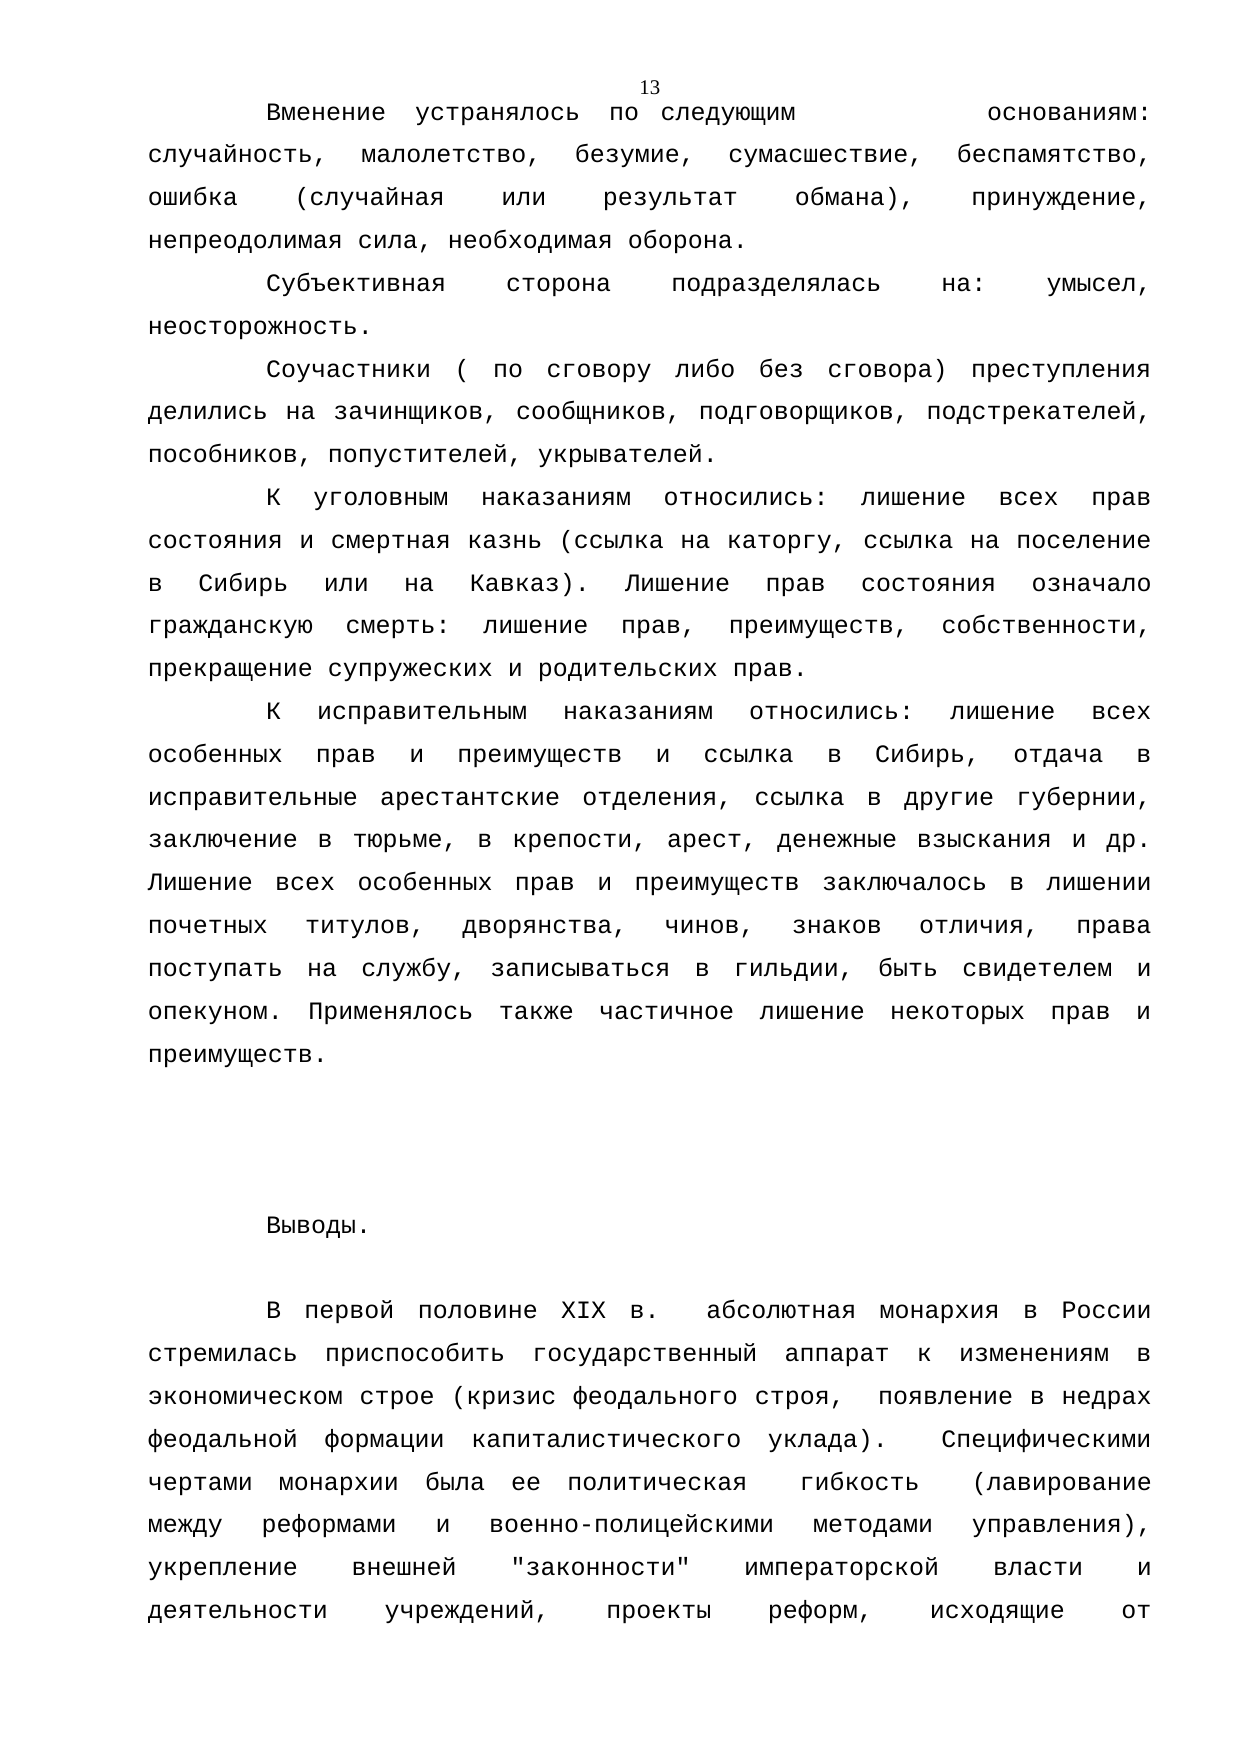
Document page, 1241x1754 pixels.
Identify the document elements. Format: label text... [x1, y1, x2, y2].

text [148, 1298, 1152, 1626]
text Субъективная сторона подразделялась на: умысел, неосторожность. [148, 270, 1152, 342]
text Соучастники ( по сговору либо без сговора) преступления делились на зачинщиков, сообщников, подговорщиков, подстрекателей, пособников, попустителей, укрывателей. [148, 356, 1152, 470]
text К исправительным наказаниям относились: лишение всех особенных прав и преимуществ и ссылка в Сибирь, отдача в исправительные арестантские отделения, ссылка в другие губернии, заключение в тюрьме, в крепости, арест, денежные взыскания и др. Лишение всех особенных прав и преимуществ заключалось в лишении почетных титулов, дворянства, чинов, знаков отличия, права поступать на службу, записываться в гильдии, быть свидетелем и опекуном. Применялось также частичное лишение некоторых прав и преимуществ. [148, 698, 1152, 1069]
text Выводы. [148, 1212, 1152, 1241]
text К уголовным наказаниям относились: лишение всех прав состояния и смертная казнь (ссылка на каторгу, ссылка на поселение в Сибирь или на Кавказ). Лишение прав состояния означало гражданскую смерть: лишение прав, преимуществ, собственности, прекращение супружеских и родительских прав. [148, 484, 1152, 684]
text Вменение устранялось по следующим основаниям: случайность, малолетство, безумие, сумасшествие, беспамятство, ошибка (случайная или результат обмана), принуждение, непреодолимая сила, необходимая оборона. [148, 99, 1152, 256]
